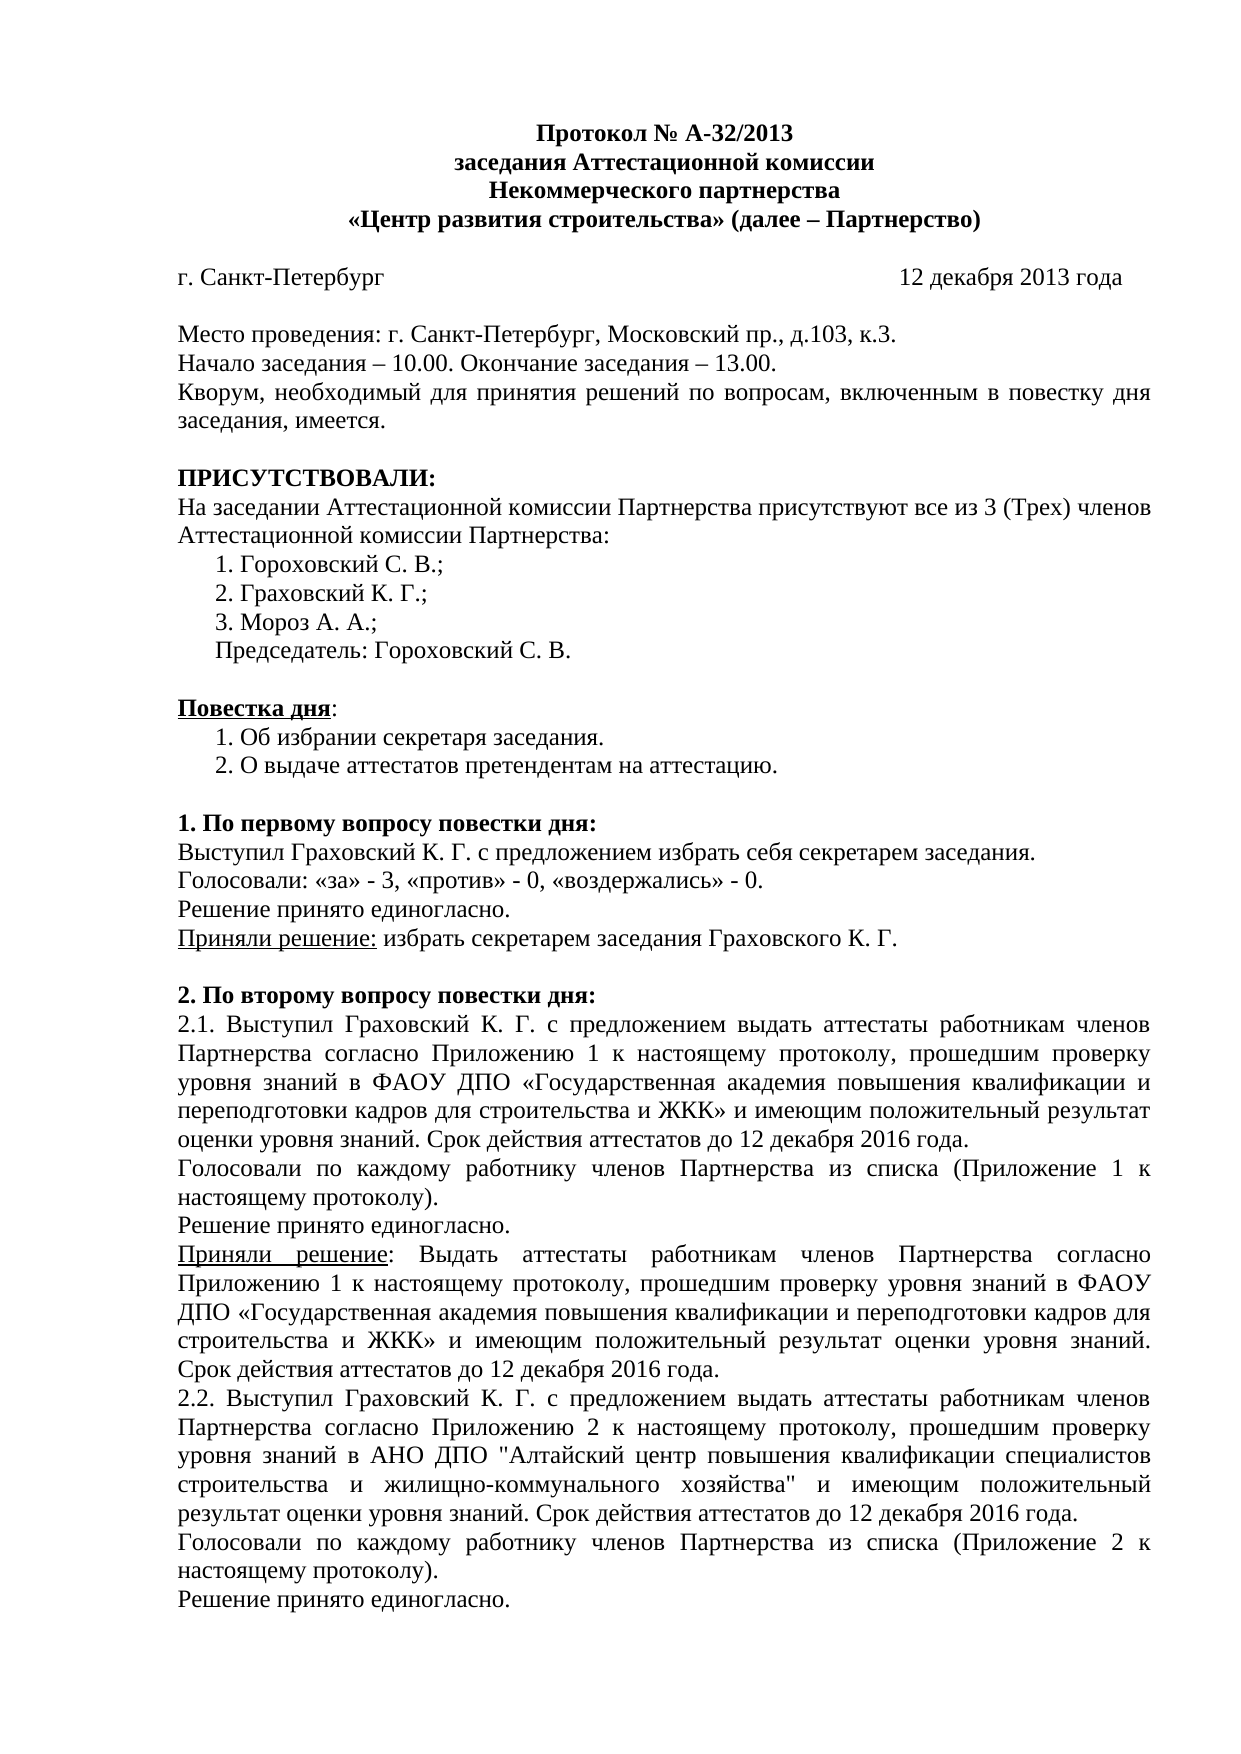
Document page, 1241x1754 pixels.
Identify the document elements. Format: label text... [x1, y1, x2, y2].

text 2. О выдаче аттестатов претендентам на аттестацию. [215, 751, 1152, 779]
text Решение принято единогласно. [177, 894, 1152, 923]
text 2. Граховский К. Г.; [215, 578, 1152, 607]
text Повестка дня: [177, 693, 1152, 722]
text Голосовали: «за» - 3, «против» - 0, «воздержались» - 0. [177, 866, 1152, 894]
text Место проведения: г. Санкт-Петербург, Московский пр., д.103, к.3. [177, 319, 1152, 348]
text 2.2. Выступил Граховский К. Г. с предложением выдать аттестаты работникам членов Партнерства согласно Приложению 2 к настоящему протоколу, прошедшим проверку уровня знаний в АНО ДПО "Алтайский центр повышения квалификации специалистов строительства и жилищно-коммунального хозяйства" и имеющим положительный результат оценки уровня знаний. Срок действия аттестатов до 12 декабря 2016 года. [177, 1383, 1152, 1527]
text 1. Гороховский С. В.; [215, 549, 1152, 578]
text 2. По второму вопросу повестки дня: [177, 981, 1152, 1009]
text г. Санкт-Петербург 12 декабря 2013 года [177, 262, 1152, 291]
text На заседании Аттестационной комиссии Партнерства присутствуют все из 3 (Трех) членов Аттестационной комиссии Партнерства: [177, 492, 1152, 549]
text Выступил Граховский К. Г. с предложением избрать себя секретарем заседания. [177, 837, 1152, 866]
text Решение принято единогласно. [177, 1211, 1152, 1239]
text 1. Об избрании секретаря заседания. [215, 722, 1152, 751]
text Протокол № А-32/2013 [177, 118, 1152, 147]
text 1. По первому вопросу повестки дня: [177, 808, 1152, 837]
text Голосовали по каждому работнику членов Партнерства из списка (Приложение 1 к настоящему протоколу). [177, 1153, 1152, 1211]
text Решение принято единогласно. [177, 1584, 1152, 1613]
text «Центр развития строительства» (далее – Партнерство) [177, 204, 1152, 233]
text 2.1. Выступил Граховский К. Г. с предложением выдать аттестаты работникам членов Партнерства согласно Приложению 1 к настоящему протоколу, прошедшим проверку уровня знаний в ФАОУ ДПО «Государственная академия повышения квалификации и переподготовки кадров для строительства и ЖКК» и имеющим положительный результат оценки уровня знаний. Срок действия аттестатов до 12 декабря 2016 года. [177, 1009, 1152, 1153]
text 3. Мороз А. А.; [215, 607, 1152, 636]
text Председатель: Гороховский С. В. [215, 636, 1152, 664]
text ПРИСУТСТВОВАЛИ: [177, 463, 1152, 492]
text Кворум, необходимый для принятия решений по вопросам, включенным в повестку дня заседания, имеется. [177, 377, 1152, 434]
text Голосовали по каждому работнику членов Партнерства из списка (Приложение 2 к настоящему протоколу). [177, 1527, 1152, 1584]
text Приняли решение: избрать секретарем заседания Граховского К. Г. [177, 923, 1152, 952]
text Некоммерческого партнерства [177, 176, 1152, 204]
text заседания Аттестационной комиссии [177, 147, 1152, 176]
text Начало заседания – 10.00. Окончание заседания – 13.00. [177, 348, 1152, 377]
text Приняли решение: Выдать аттестаты работникам членов Партнерства согласно Приложению 1 к настоящему протоколу, прошедшим проверку уровня знаний в ФАОУ ДПО «Государственная академия повышения квалификации и переподготовки кадров для строительства и ЖКК» и имеющим положительный результат оценки уровня знаний. Срок действия аттестатов до 12 декабря 2016 года. [177, 1239, 1152, 1383]
